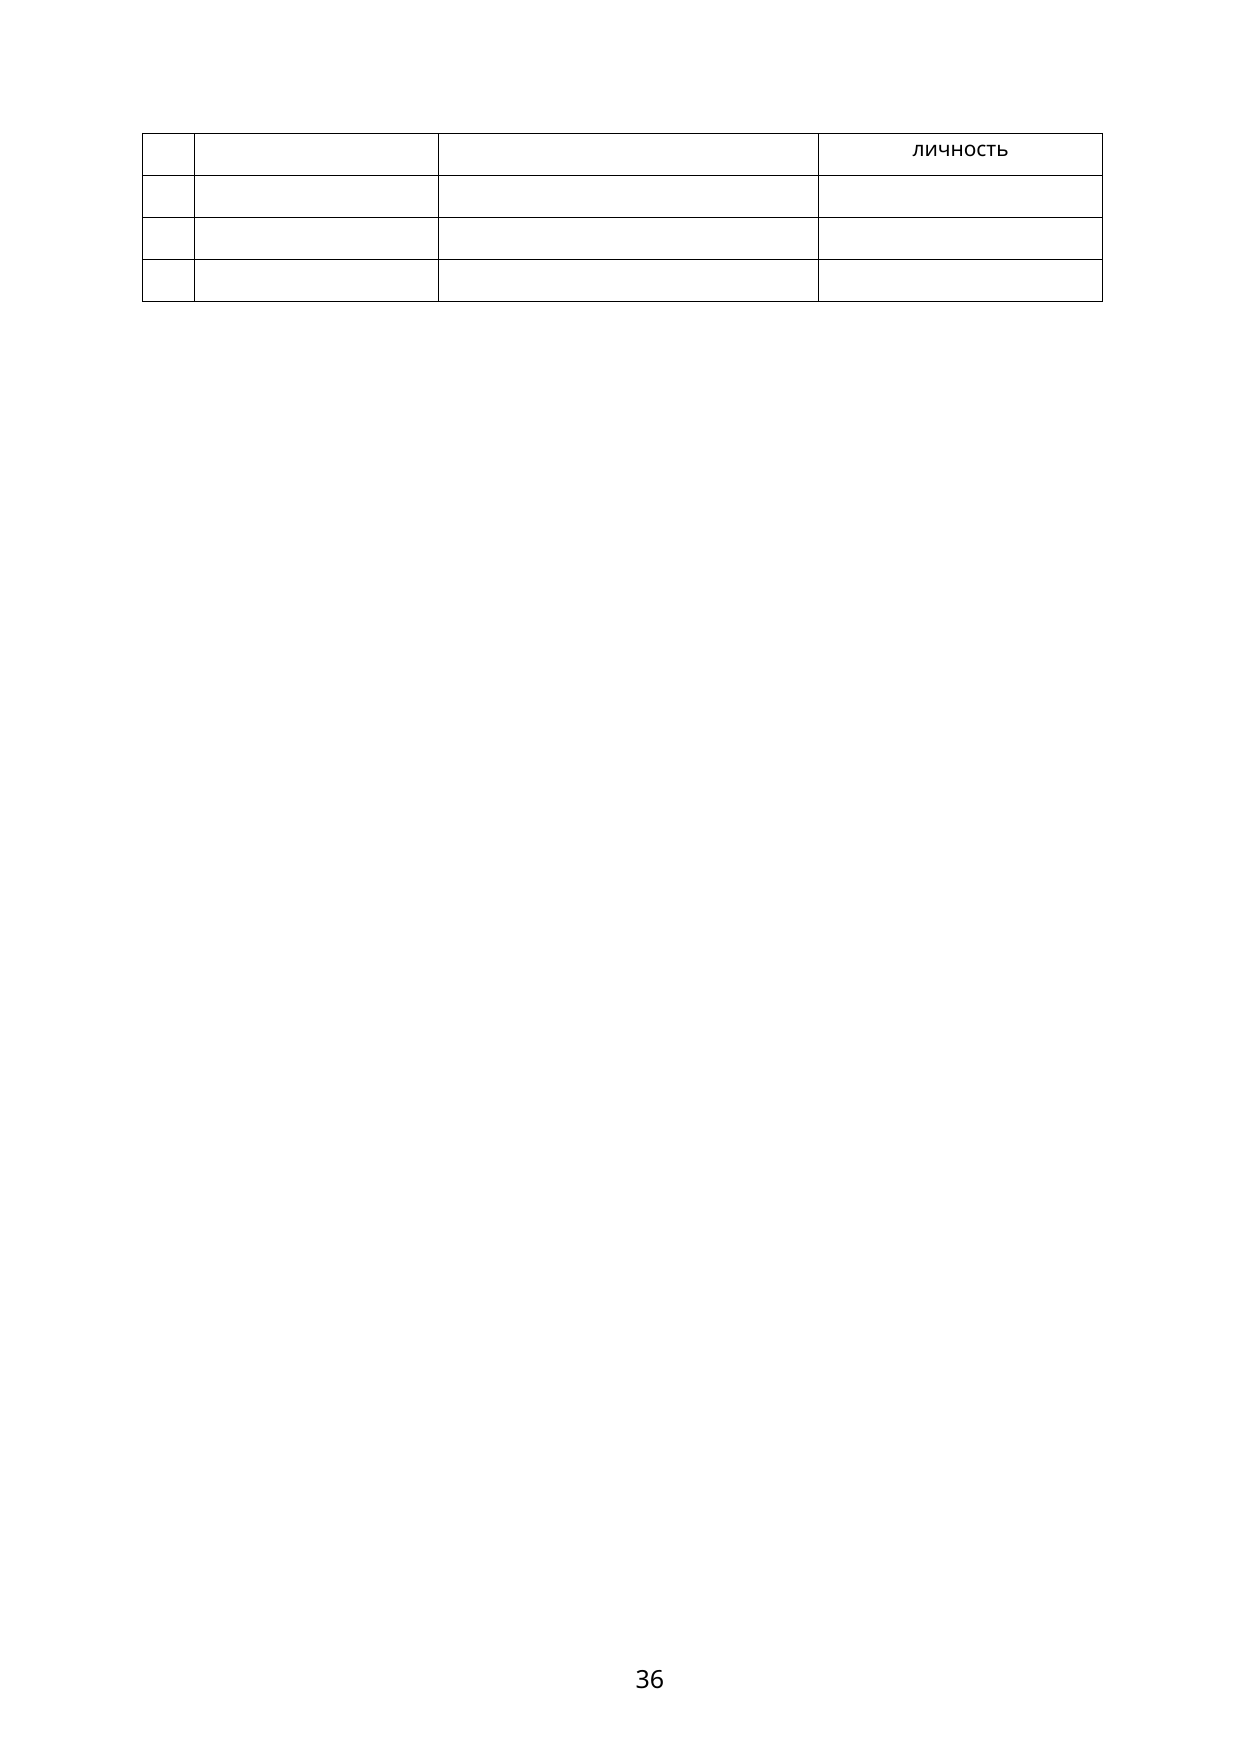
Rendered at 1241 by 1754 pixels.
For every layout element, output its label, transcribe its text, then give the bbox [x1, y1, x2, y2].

table_cell [195, 260, 438, 301]
table_cell [819, 260, 1102, 301]
table_cell [819, 176, 1102, 217]
table_cell [195, 218, 438, 259]
table_cell [143, 260, 194, 301]
table_cell [143, 218, 194, 259]
table_cell [439, 260, 818, 301]
table_cell [439, 176, 818, 217]
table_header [195, 134, 438, 175]
table_cell [143, 176, 194, 217]
table_cell [439, 218, 818, 259]
table_cell [195, 176, 438, 217]
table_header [819, 134, 1102, 175]
table_header п/н [143, 134, 194, 175]
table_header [439, 134, 818, 175]
table_cell [819, 218, 1102, 259]
